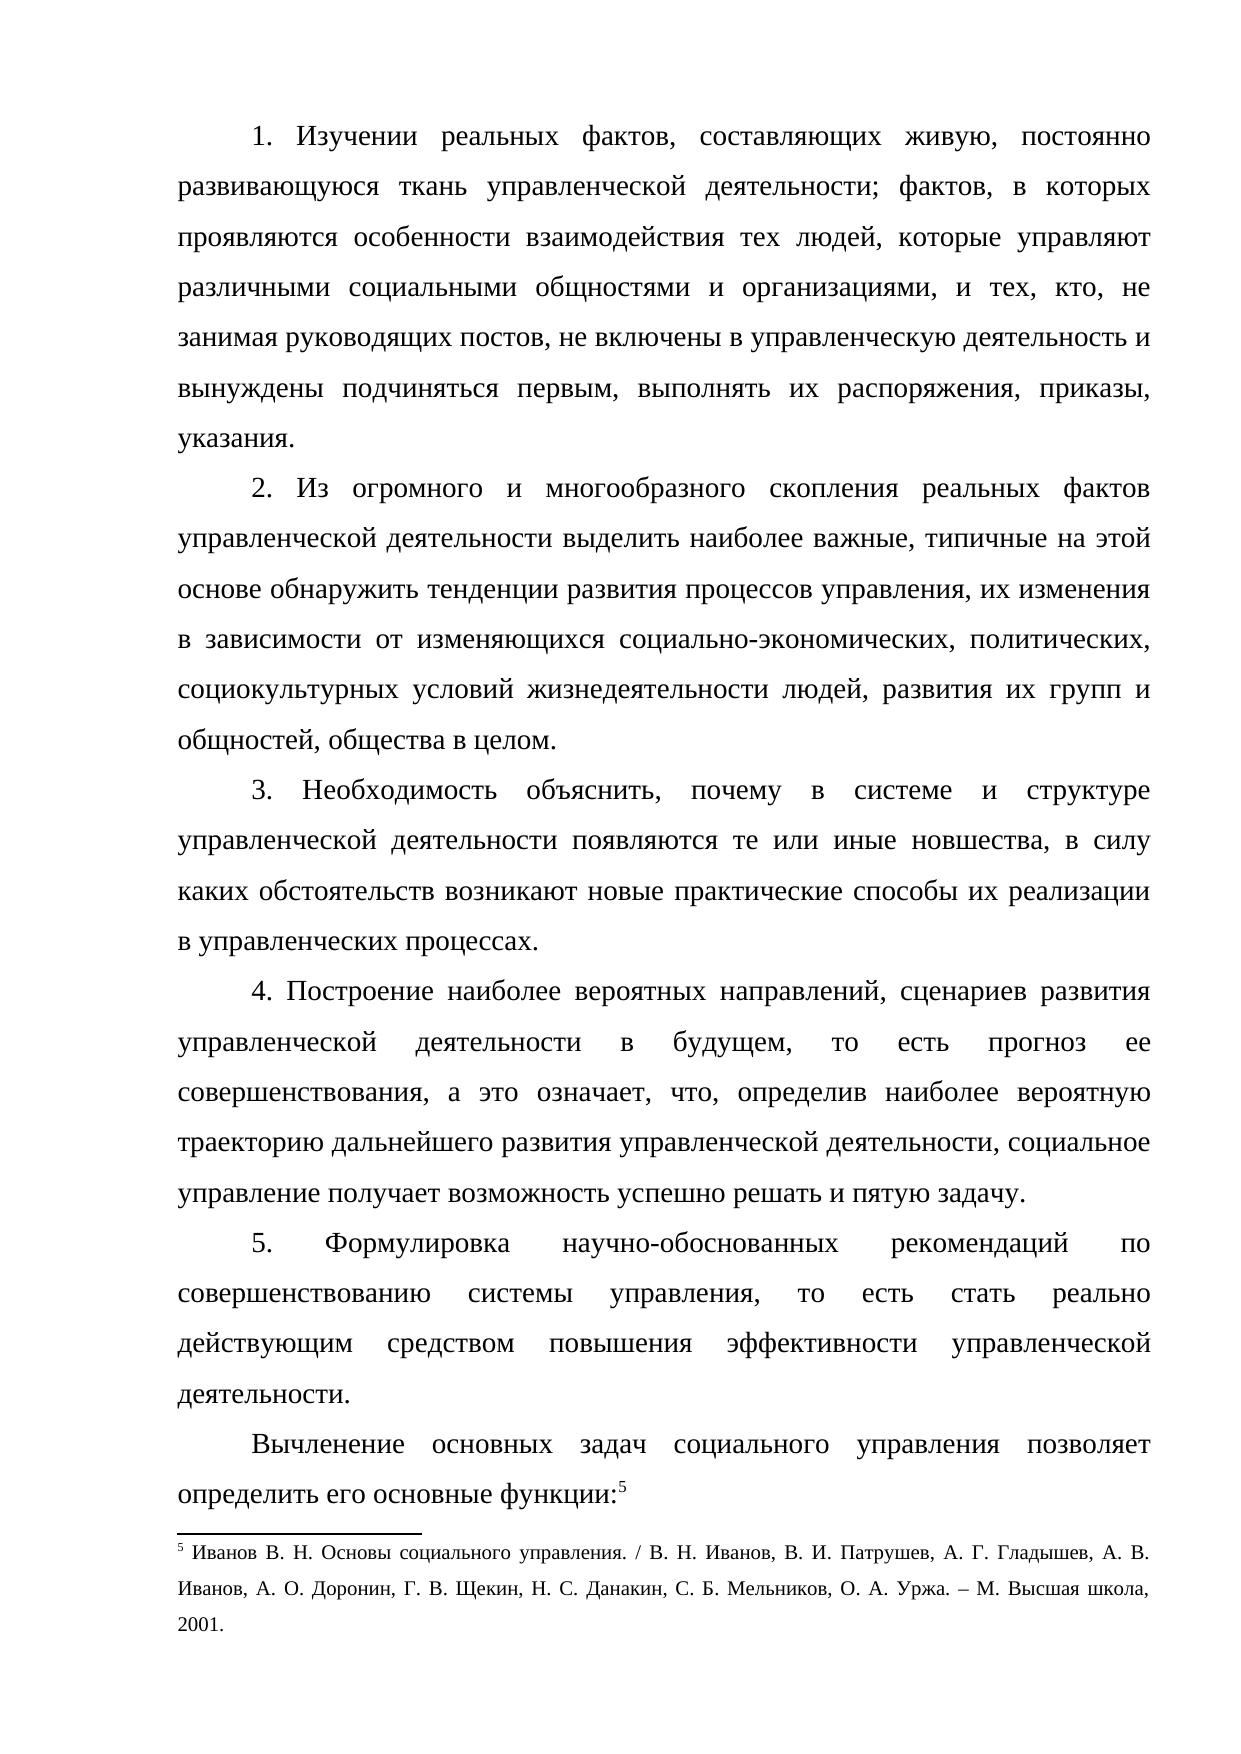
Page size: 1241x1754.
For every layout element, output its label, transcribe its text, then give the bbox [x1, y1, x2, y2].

text 1. Изучении реальных фактов, составляющих живую, постоянно развивающуюся ткань управленческой деятельности; фактов, в которых проявляются особенности взаимодействия тех людей, которые управляют различными социальными общностями и организациями, и тех, кто, не занимая руководящих постов, не включены в управленческую деятельность и вынуждены подчиняться первым, выполнять их распоряжения, приказы, указания. [177, 118, 1152, 453]
text 4. Построение наиболее вероятных направлений, сценариев развития управленческой деятельности в будущем, то есть прогноз ее совершенствования, а это означает, что, определив наиболее вероятную траекторию дальнейшего развития управленческой деятельности, социальное управление получает возможность успешно решать и пятую задачу. [177, 973, 1152, 1208]
text Вычленение основных задач социального управления позволяет определить его основные функции: [177, 1426, 1152, 1510]
text 3. Необходимость объяснить, почему в системе и структуре управленческой деятельности появляются те или иные новшества, в силу каких обстоятельств возникают новые практические способы их реализации в управленческих процессах. [177, 772, 1152, 957]
text 5. Формулировка научно-обоснованных рекомендаций по совершенствованию системы управления, то есть стать реально действующим средством повышения эффективности управленческой деятельности. [177, 1225, 1152, 1409]
text 2. Из огромного и многообразного скопления реальных фактов управленческой деятельности выделить наиболее важные, типичные на этой основе обнаружить тенденции развития процессов управления, их изменения в зависимости от изменяющихся социально-экономических, политических, социокультурных условий жизнедеятельности людей, развития их групп и общностей, общества в целом. [177, 470, 1152, 755]
